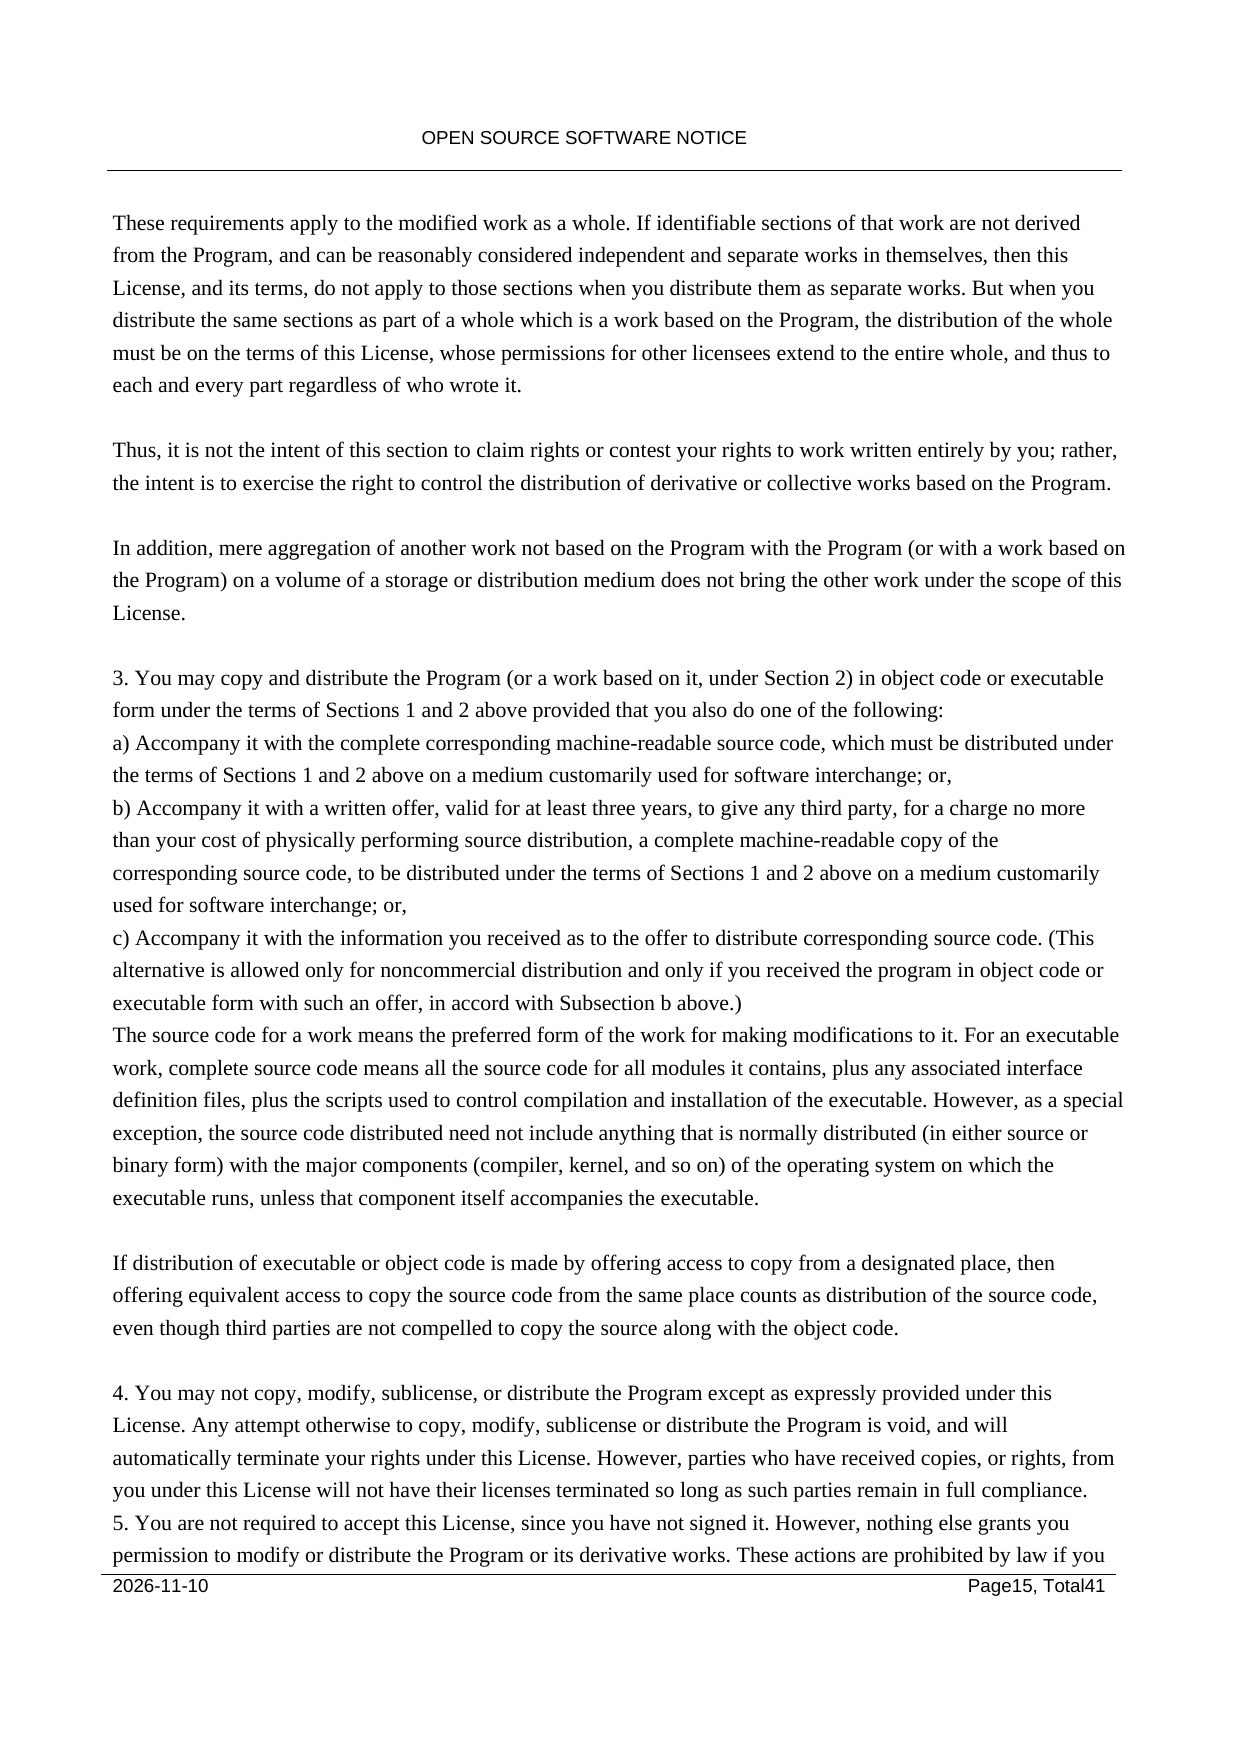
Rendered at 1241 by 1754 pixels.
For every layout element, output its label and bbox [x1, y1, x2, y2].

text [112, 206, 1128, 1571]
